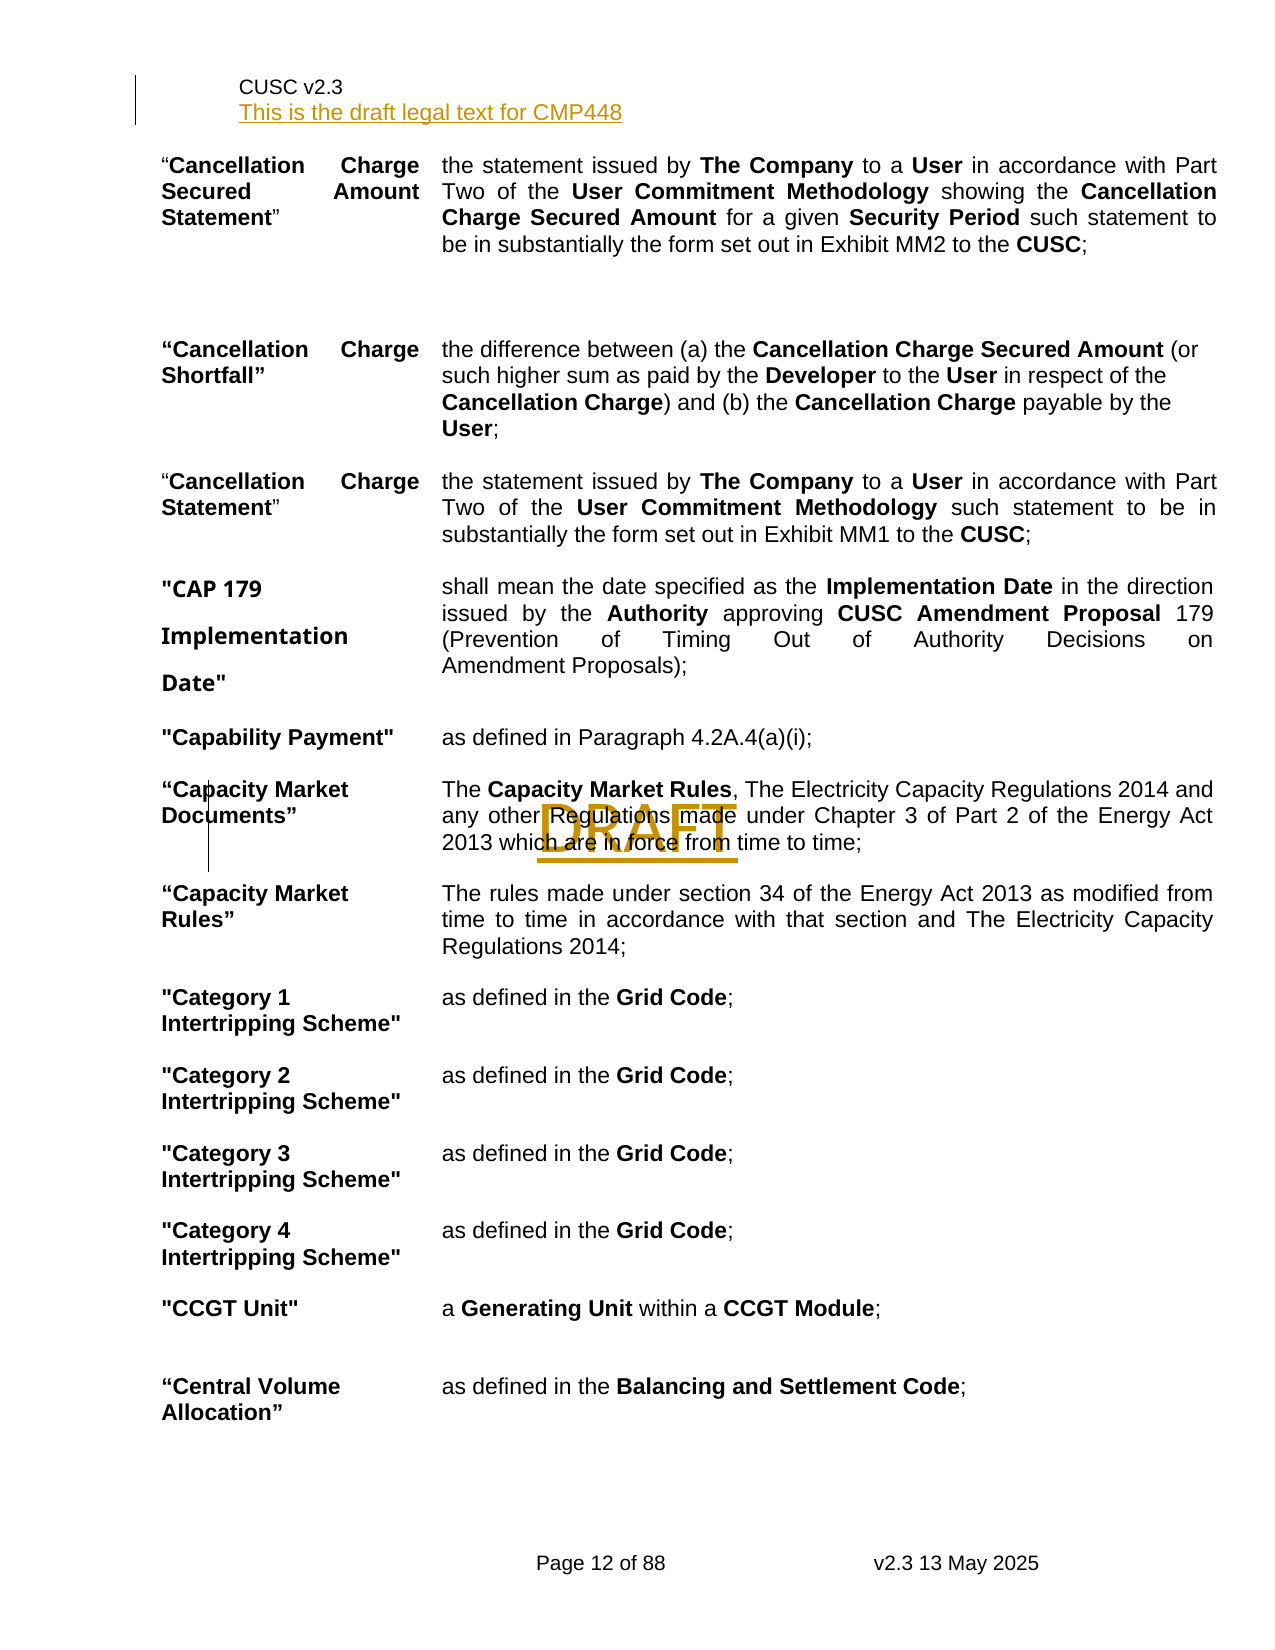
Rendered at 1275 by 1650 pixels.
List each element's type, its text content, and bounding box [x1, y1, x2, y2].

table_cell as defined in the Balancing and Settlement Code; [431, 1373, 1225, 1438]
table_cell as defined in the Grid Code; [431, 984, 1225, 1062]
table_cell The Capacity Market Rules, The Electricity Capacity Regulations 2014 and any other Regulations made under Chapter 3 of Part 2 of the Energy Act 2013 which are in force from time to time; [431, 776, 1225, 880]
table_cell "Category 4 Intertripping Scheme" [150, 1217, 431, 1295]
table_cell as defined in the Grid Code; [431, 1062, 1225, 1139]
table_cell "Category 2 Intertripping Scheme" [150, 1062, 431, 1139]
table_cell a Generating Unit within a CCGT Module; [431, 1295, 1225, 1373]
table_cell “Central Volume Allocation” [150, 1373, 431, 1438]
table_cell “Capacity Market Rules” [150, 880, 431, 984]
table_cell The rules made under section 34 of the Energy Act 2013 as modified from time to time in accordance with that section and The Electricity Capacity Regulations 2014; [431, 880, 1225, 984]
table_cell as defined in the Grid Code; [431, 1217, 1225, 1295]
table_cell "Category 1 Intertripping Scheme" [150, 984, 431, 1062]
table_cell the statement issued by The Company to a User in accordance with Part Two of the User Commitment Methodology showing the Cancellation Charge Secured Amount for a given Security Period such statement to be in substantially the form set out in Exhibit MM2 to the CUSC; [431, 152, 1228, 336]
table_cell as defined in Paragraph 4.2A.4(a)(i); [431, 724, 1225, 776]
table_cell the difference between (a) the Cancellation Charge Secured Amount (or such higher sum as paid by the Developer to the User in respect of the Cancellation Charge) and (b) the Cancellation Charge payable by the User; [431, 336, 1228, 468]
table_cell “Cancellation Charge Shortfall” [150, 336, 431, 468]
table_cell “Cancellation Charge Secured Amount Statement” [150, 152, 431, 336]
table_cell as defined in the Grid Code; [431, 1140, 1225, 1217]
table_cell "CAP 179 Implementation Date" [150, 573, 431, 724]
table_cell “Cancellation Charge Statement” [150, 468, 431, 573]
table_cell "Capability Payment" [150, 724, 431, 776]
table_cell shall mean the date specified as the Implementation Date in the direction issued by the Authority approving CUSC Amendment Proposal 179 (Prevention of Timing Out of Authority Decisions on Amendment Proposals); [431, 573, 1225, 724]
table_cell “Capacity Market Documents” [150, 776, 431, 880]
table_cell "Category 3 Intertripping Scheme" [150, 1140, 431, 1217]
table_cell the statement issued by The Company to a User in accordance with Part Two of the User Commitment Methodology such statement to be in substantially the form set out in Exhibit MM1 to the CUSC; [431, 468, 1228, 573]
table_cell "CCGT Unit" [150, 1295, 431, 1373]
